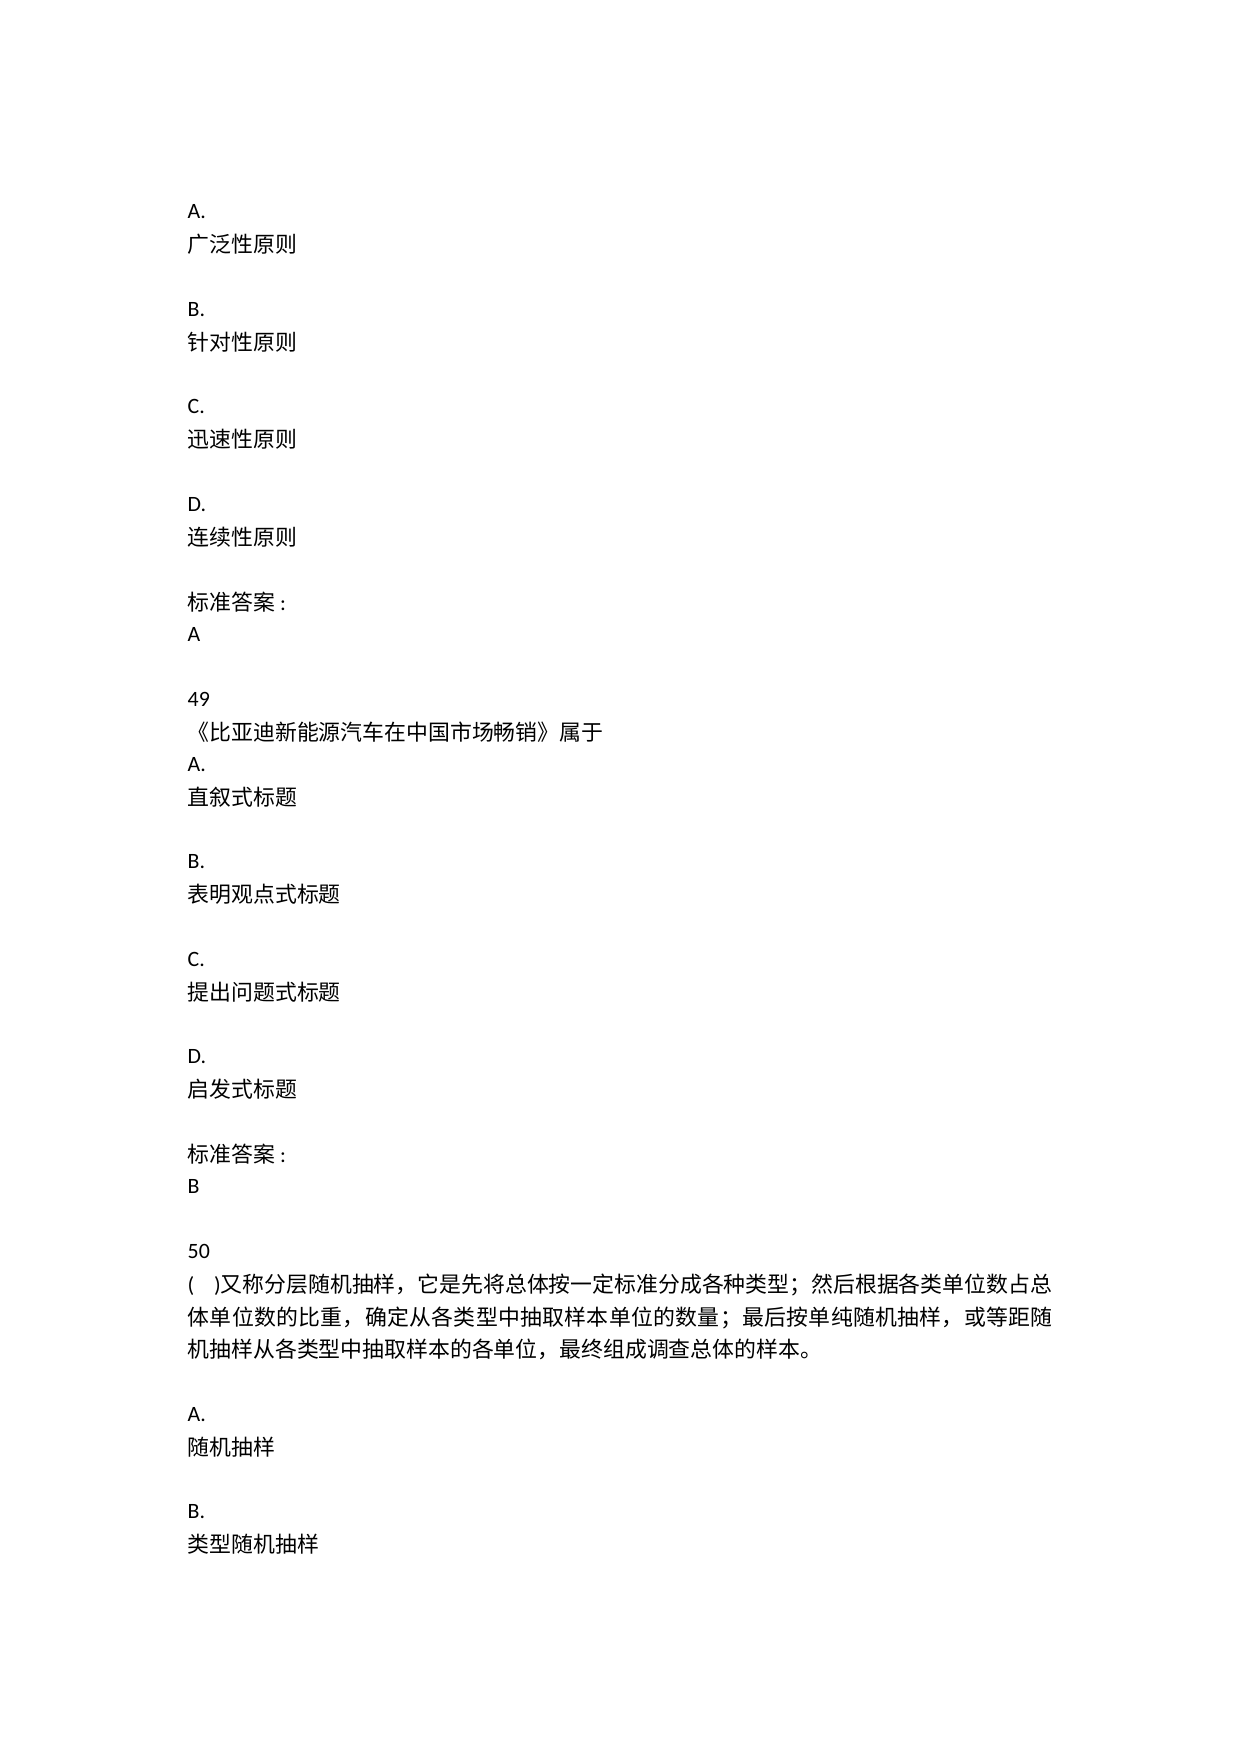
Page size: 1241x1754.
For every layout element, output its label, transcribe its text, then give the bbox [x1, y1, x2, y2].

text 50 [187, 1234, 1053, 1267]
text B. [187, 844, 1053, 877]
text 表明观点式标题 [187, 877, 1053, 909]
text 直叙式标题 [187, 779, 1053, 812]
text 迅速性原则 [187, 422, 1053, 454]
text 提出问题式标题 [187, 974, 1053, 1007]
text 标准答案 : [187, 1137, 1053, 1169]
text A. [187, 747, 1053, 779]
text 49 [187, 682, 1053, 714]
text A. [187, 194, 1053, 227]
text 连续性原则 [187, 519, 1053, 552]
text 广泛性原则 [187, 227, 1053, 259]
text ( )又称分层随机抽样，它是先将总体按一定标准分成各种类型；然后根据各类单位数占总体单位数的比重，确定从各类型中抽取样本单位的数量；最后按单纯随机抽样，或等距随机抽样从各类型中抽取样本的各单位，最终组成调查总体的样本。 [187, 1267, 1053, 1364]
text B. [187, 292, 1053, 324]
text C. [187, 389, 1053, 422]
text 《比亚迪新能源汽车在中国市场畅销》属于 [187, 714, 1053, 747]
text A [187, 617, 1053, 649]
text B [187, 1169, 1053, 1202]
text 随机抽样 [187, 1429, 1053, 1462]
text D. [187, 1039, 1053, 1072]
text 针对性原则 [187, 324, 1053, 357]
text A. [187, 1397, 1053, 1429]
text 类型随机抽样 [187, 1527, 1053, 1559]
text 标准答案 : [187, 584, 1053, 617]
text D. [187, 487, 1053, 519]
text B. [187, 1494, 1053, 1527]
text C. [187, 942, 1053, 974]
text 启发式标题 [187, 1072, 1053, 1104]
